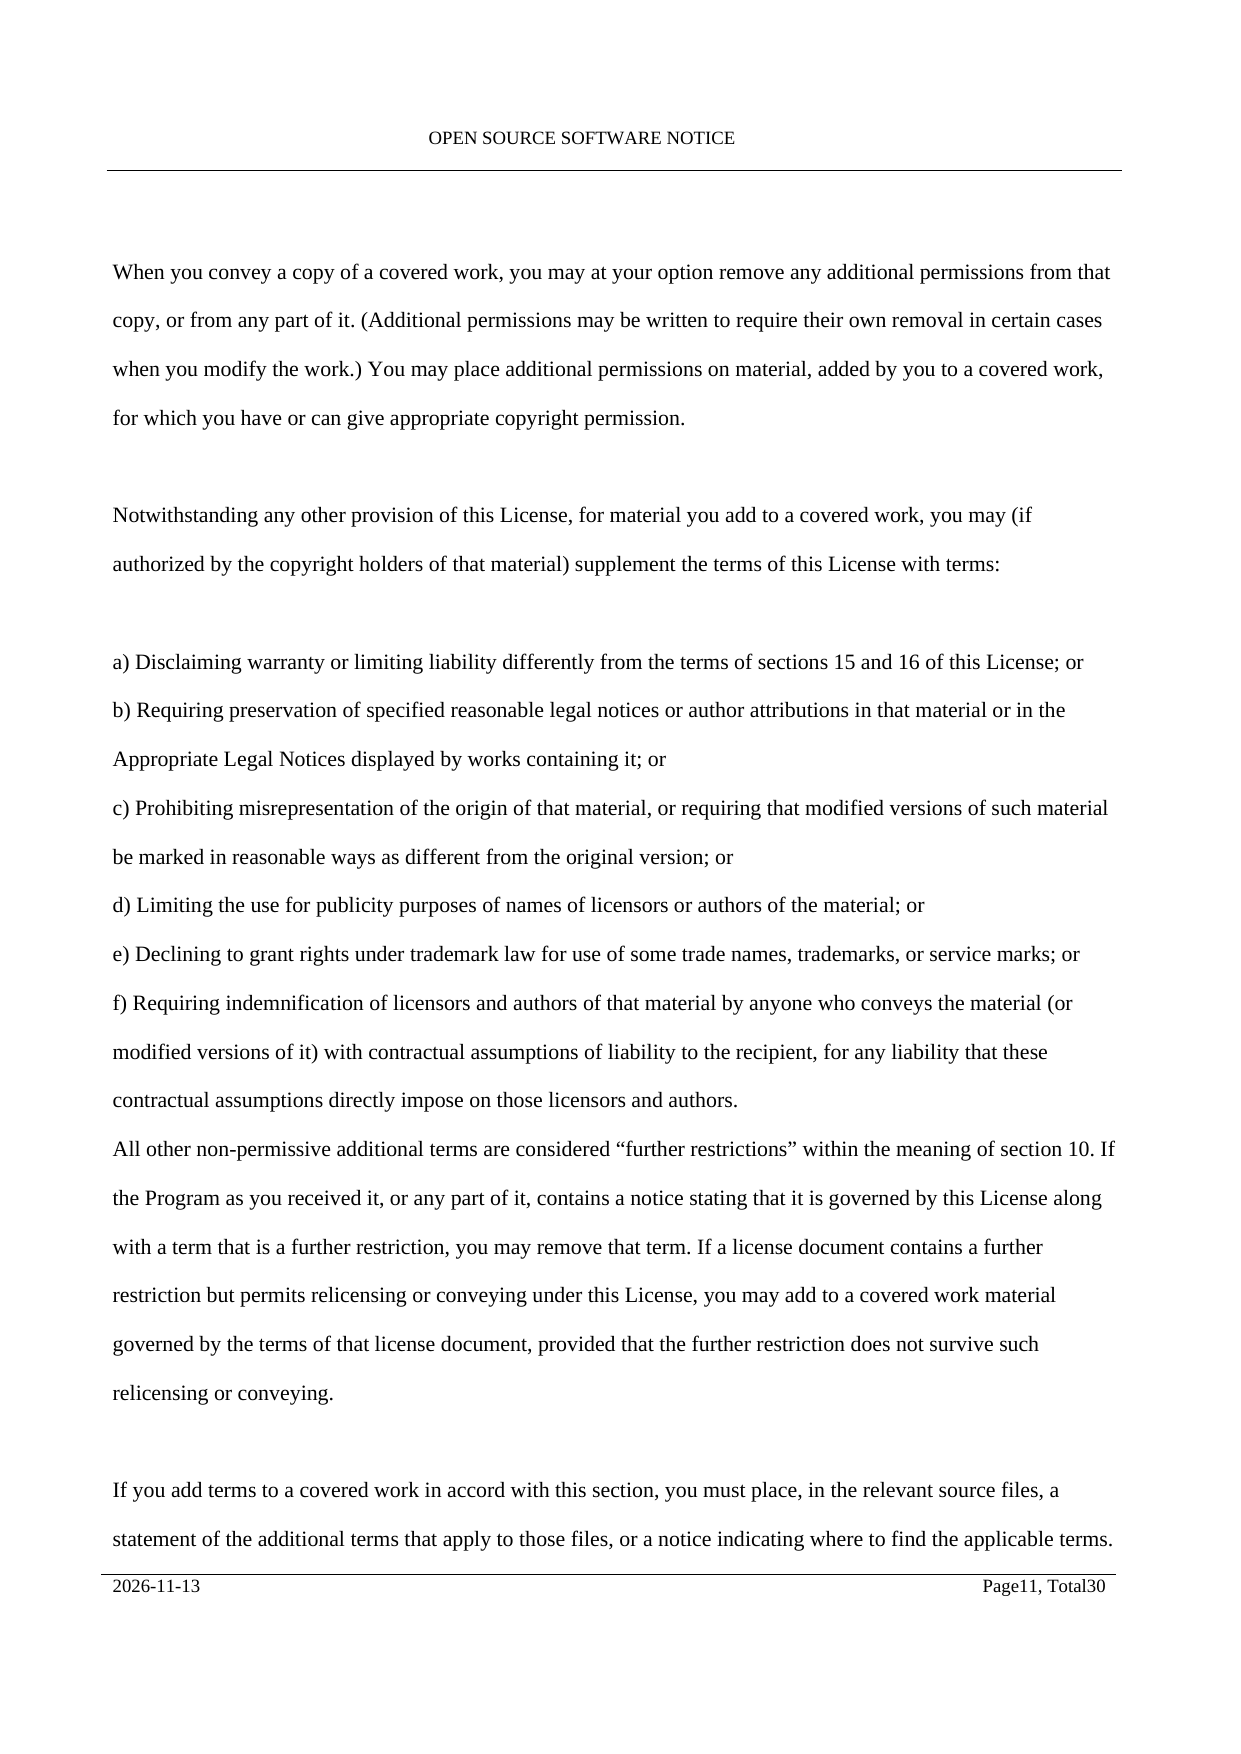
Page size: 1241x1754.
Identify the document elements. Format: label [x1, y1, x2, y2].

text [112, 206, 1128, 1555]
